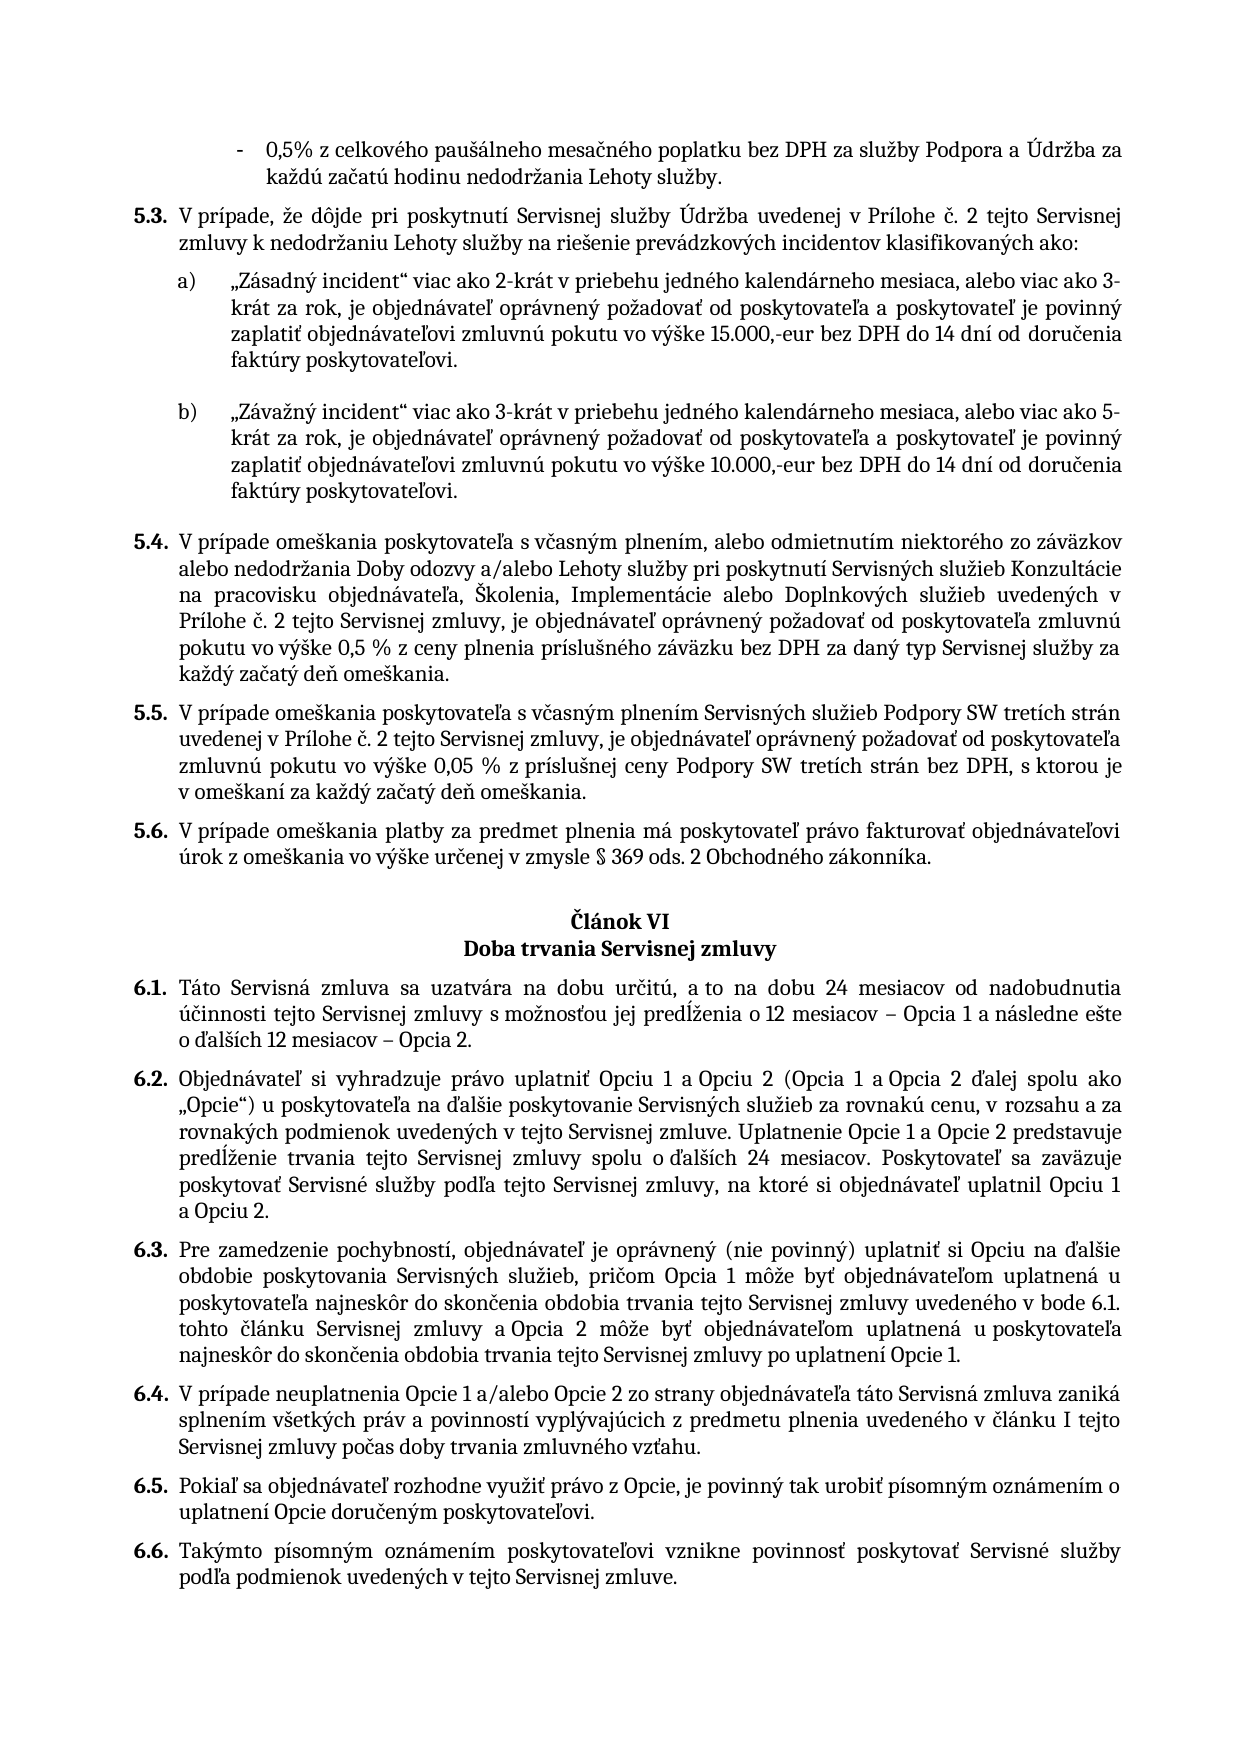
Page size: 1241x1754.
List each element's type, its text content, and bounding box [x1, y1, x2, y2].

list „Závažný incident“ viac ako 3-krát v priebehu jedného kalendárneho mesiaca, alebo viac ako 5-krát za rok, je objednávateľ oprávnený požadovať od poskytovateľa a poskytovateľ je povinný zaplatiť objednávateľovi zmluvnú pokutu vo výške 10.000,-eur bez DPH do 14 dní od doručenia faktúry poskytovateľovi. [177, 399, 1122, 504]
list Pre zamedzenie pochybností, objednávateľ je oprávnený (nie povinný) uplatniť si Opciu na ďalšie obdobie poskytovania Servisných služieb, pričom Opcia 1 môže byť objednávateľom uplatnená u poskytovateľa najneskôr do skončenia obdobia trvania tejto Servisnej zmluvy uvedeného v bode 6.1. tohto článku Servisnej zmluvy a Opcia 2 môže byť objednávateľom uplatnená u poskytovateľa najneskôr do skončenia obdobia trvania tejto Servisnej zmluvy po uplatnení Opcie 1. [133, 1237, 1122, 1368]
subtitle Doba trvania Servisnej zmluvy [118, 936, 1122, 962]
list V prípade, že dôjde pri poskytnutí Servisnej služby Údržba uvedenej v Prílohe č. 2 tejto Servisnej zmluvy k nedodržaniu Lehoty služby na riešenie prevádzkových incidentov klasifikovaných ako: [133, 203, 1122, 256]
list V prípade neuplatnenia Opcie 1 a/alebo Opcie 2 zo strany objednávateľa táto Servisná zmluva zaniká splnením všetkých práv a povinností vyplývajúcich z predmetu plnenia uvedeného v článku I tejto Servisnej zmluvy počas doby trvania zmluvného vzťahu. [133, 1381, 1122, 1460]
list 0,5% z celkového paušálneho mesačného poplatku bez DPH za služby Podpora a Údržba za každú začatú hodinu nedodržania Lehoty služby. [236, 133, 1122, 191]
list „Zásadný incident“ viac ako 2-krát v priebehu jedného kalendárneho mesiaca, alebo viac ako 3-krát za rok, je objednávateľ oprávnený požadovať od poskytovateľa a poskytovateľ je povinný zaplatiť objednávateľovi zmluvnú pokutu vo výške 15.000,-eur bez DPH do 14 dní od doručenia faktúry poskytovateľovi. [177, 268, 1122, 374]
list Objednávateľ si vyhradzuje právo uplatniť Opciu 1 a Opciu 2 (Opcia 1 a Opcia 2 ďalej spolu ako „Opcie“) u poskytovateľa na ďalšie poskytovanie Servisných služieb za rovnakú cenu, v rozsahu a za rovnakých podmienok uvedených v tejto Servisnej zmluve. Uplatnenie Opcie 1 a Opcie 2 predstavuje predĺženie trvania tejto Servisnej zmluvy spolu o ďalších 24 mesiacov. Poskytovateľ sa zaväzuje poskytovať Servisné služby podľa tejto Servisnej zmluvy, na ktoré si objednávateľ uplatnil Opciu 1 a Opciu 2. [133, 1066, 1122, 1224]
subtitle Článok VI [118, 909, 1122, 936]
list V prípade omeškania poskytovateľa s včasným plnením Servisných služieb Podpory SW tretích strán uvedenej v Prílohe č. 2 tejto Servisnej zmluvy, je objednávateľ oprávnený požadovať od poskytovateľa zmluvnú pokutu vo výške 0,05 % z príslušnej ceny Podpory SW tretích strán bez DPH, s ktorou je v omeškaní za každý začatý deň omeškania. [133, 700, 1122, 805]
list Takýmto písomným oznámením poskytovateľovi vznikne povinnosť poskytovať Servisné služby podľa podmienok uvedených v tejto Servisnej zmluve. [133, 1538, 1122, 1590]
list Pokiaľ sa objednávateľ rozhodne využiť právo z Opcie, je povinný tak urobiť písomným oznámením o uplatnení Opcie doručeným poskytovateľovi. [133, 1472, 1122, 1525]
list Táto Servisná zmluva sa uzatvára na dobu určitú, a to na dobu 24 mesiacov od nadobudnutia účinnosti tejto Servisnej zmluvy s možnosťou jej predĺženia o 12 mesiacov – Opcia 1 a následne ešte o ďalších 12 mesiacov – Opcia 2. [133, 974, 1122, 1053]
list V prípade omeškania poskytovateľa s včasným plnením, alebo odmietnutím niektorého zo záväzkov alebo nedodržania Doby odozvy a/alebo Lehoty služby pri poskytnutí Servisných služieb Konzultácie na pracovisku objednávateľa, Školenia, Implementácie alebo Doplnkových služieb uvedených v Prílohe č. 2 tejto Servisnej zmluvy, je objednávateľ oprávnený požadovať od poskytovateľa zmluvnú pokutu vo výške 0,5 % z ceny plnenia príslušného záväzku bez DPH za daný typ Servisnej služby za každý začatý deň omeškania. [133, 529, 1122, 687]
list V prípade omeškania platby za predmet plnenia má poskytovateľ právo fakturovať objednávateľovi úrok z omeškania vo výške určenej v zmysle § 369 ods. 2 Obchodného zákonníka. [133, 818, 1122, 870]
